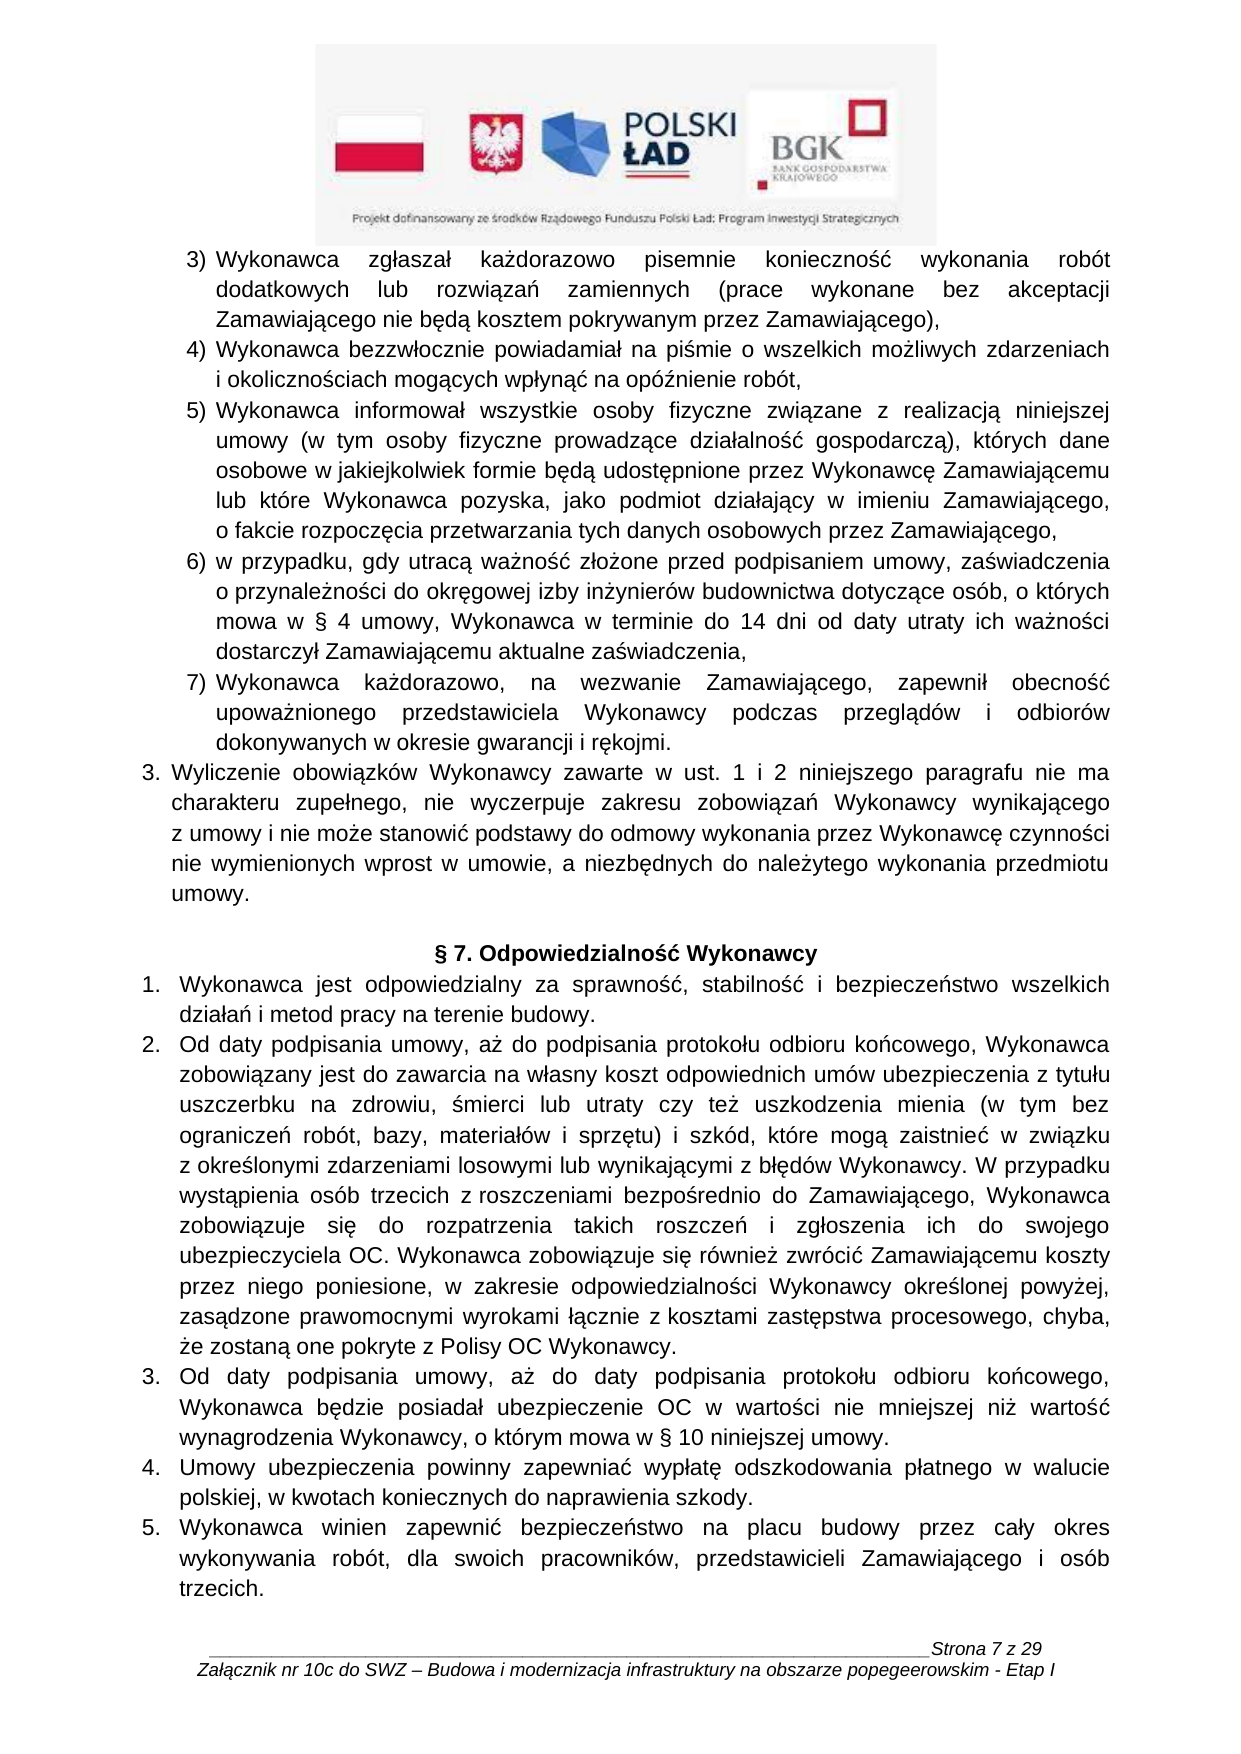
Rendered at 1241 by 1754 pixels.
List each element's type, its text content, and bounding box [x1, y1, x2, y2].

list w przypadku, gdy utracą ważność złożone przed podpisaniem umowy, zaświadczenia o przynależności do okręgowej izby inżynierów budownictwa dotyczące osób, o których mowa w § 4 umowy, Wykonawca w terminie do 14 dni od daty utraty ich ważności dostarczył Zamawiającemu aktualne zaświadczenia, [186, 548, 1110, 664]
list Wykonawca winien zapewnić bezpieczeństwo na placu budowy przez cały okres wykonywania robót, dla swoich pracowników, przedstawicieli Zamawiającego i osób trzecich. [142, 1514, 1110, 1601]
list Od daty podpisania umowy, aż do podpisania protokołu odbioru końcowego, Wykonawca zobowiązany jest do zawarcia na własny koszt odpowiednich umów ubezpieczenia z tytułu uszczerbku na zdrowiu, śmierci lub utraty czy też uszkodzenia mienia (w tym bez ograniczeń robót, bazy, materiałów i sprzętu) i szkód, które mogą zaistnieć w związku z określonymi zdarzeniami losowymi lub wynikającymi z błędów Wykonawcy. W przypadku wystąpienia osób trzecich z roszczeniami bezpośrednio do Zamawiającego, Wykonawca zobowiązuje się do rozpatrzenia takich roszczeń i zgłoszenia ich do swojego ubezpieczyciela OC. Wykonawca zobowiązuje się również zwrócić Zamawiającemu koszty przez niego poniesione, w zakresie odpowiedzialności Wykonawcy określonej powyżej, zasądzone prawomocnymi wyrokami łącznie z kosztami zastępstwa procesowego, chyba, że zostaną one pokryte z Polisy OC Wykonawcy. [142, 1031, 1110, 1359]
text § 7. Odpowiedzialność Wykonawcy [142, 940, 1110, 967]
list Wykonawca każdorazowo, na wezwanie Zamawiającego, zapewnił obecność upoważnionego przedstawiciela Wykonawcy podczas przeglądów i odbiorów dokonywanych w okresie gwarancji i rękojmi. [186, 668, 1110, 755]
picture [315, 44, 937, 246]
list Wykonawca jest odpowiedzialny za sprawność, stabilność i bezpieczeństwo wszelkich działań i metod pracy na terenie budowy. [142, 971, 1110, 1027]
list Wykonawca zgłaszał każdorazowo pisemnie konieczność wykonania robót dodatkowych lub rozwiązań zamiennych (prace wykonane bez akceptacji Zamawiającego nie będą kosztem pokrywanym przez Zamawiającego), [186, 246, 1110, 332]
list Umowy ubezpieczenia powinny zapewniać wypłatę odszkodowania płatnego w walucie polskiej, w kwotach koniecznych do naprawienia szkody. [142, 1454, 1110, 1510]
list Wykonawca bezzwłocznie powiadamiał na piśmie o wszelkich możliwych zdarzeniach i okolicznościach mogących wpłynąć na opóźnienie robót, [186, 336, 1110, 393]
list Wyliczenie obowiązków Wykonawcy zawarte w ust. 1 i 2 niniejszego paragrafu nie ma charakteru zupełnego, nie wyczerpuje zakresu zobowiązań Wykonawcy wynikającego z umowy i nie może stanowić podstawy do odmowy wykonania przez Wykonawcę czynności nie wymienionych wprost w umowie, a niezbędnych do należytego wykonania przedmiotu umowy. [142, 759, 1110, 906]
list Od daty podpisania umowy, aż do daty podpisania protokołu odbioru końcowego, Wykonawca będzie posiadał ubezpieczenie OC w wartości nie mniejszej niż wartość wynagrodzenia Wykonawcy, o którym mowa w § 10 niniejszej umowy. [142, 1363, 1110, 1450]
list Wykonawca informował wszystkie osoby fizyczne związane z realizacją niniejszej umowy (w tym osoby fizyczne prowadzące działalność gospodarczą), których dane osobowe w jakiejkolwiek formie będą udostępnione przez Wykonawcę Zamawiającemu lub które Wykonawca pozyska, jako podmiot działający w imieniu Zamawiającego, o fakcie rozpoczęcia przetwarzania tych danych osobowych przez Zamawiającego, [186, 397, 1110, 544]
